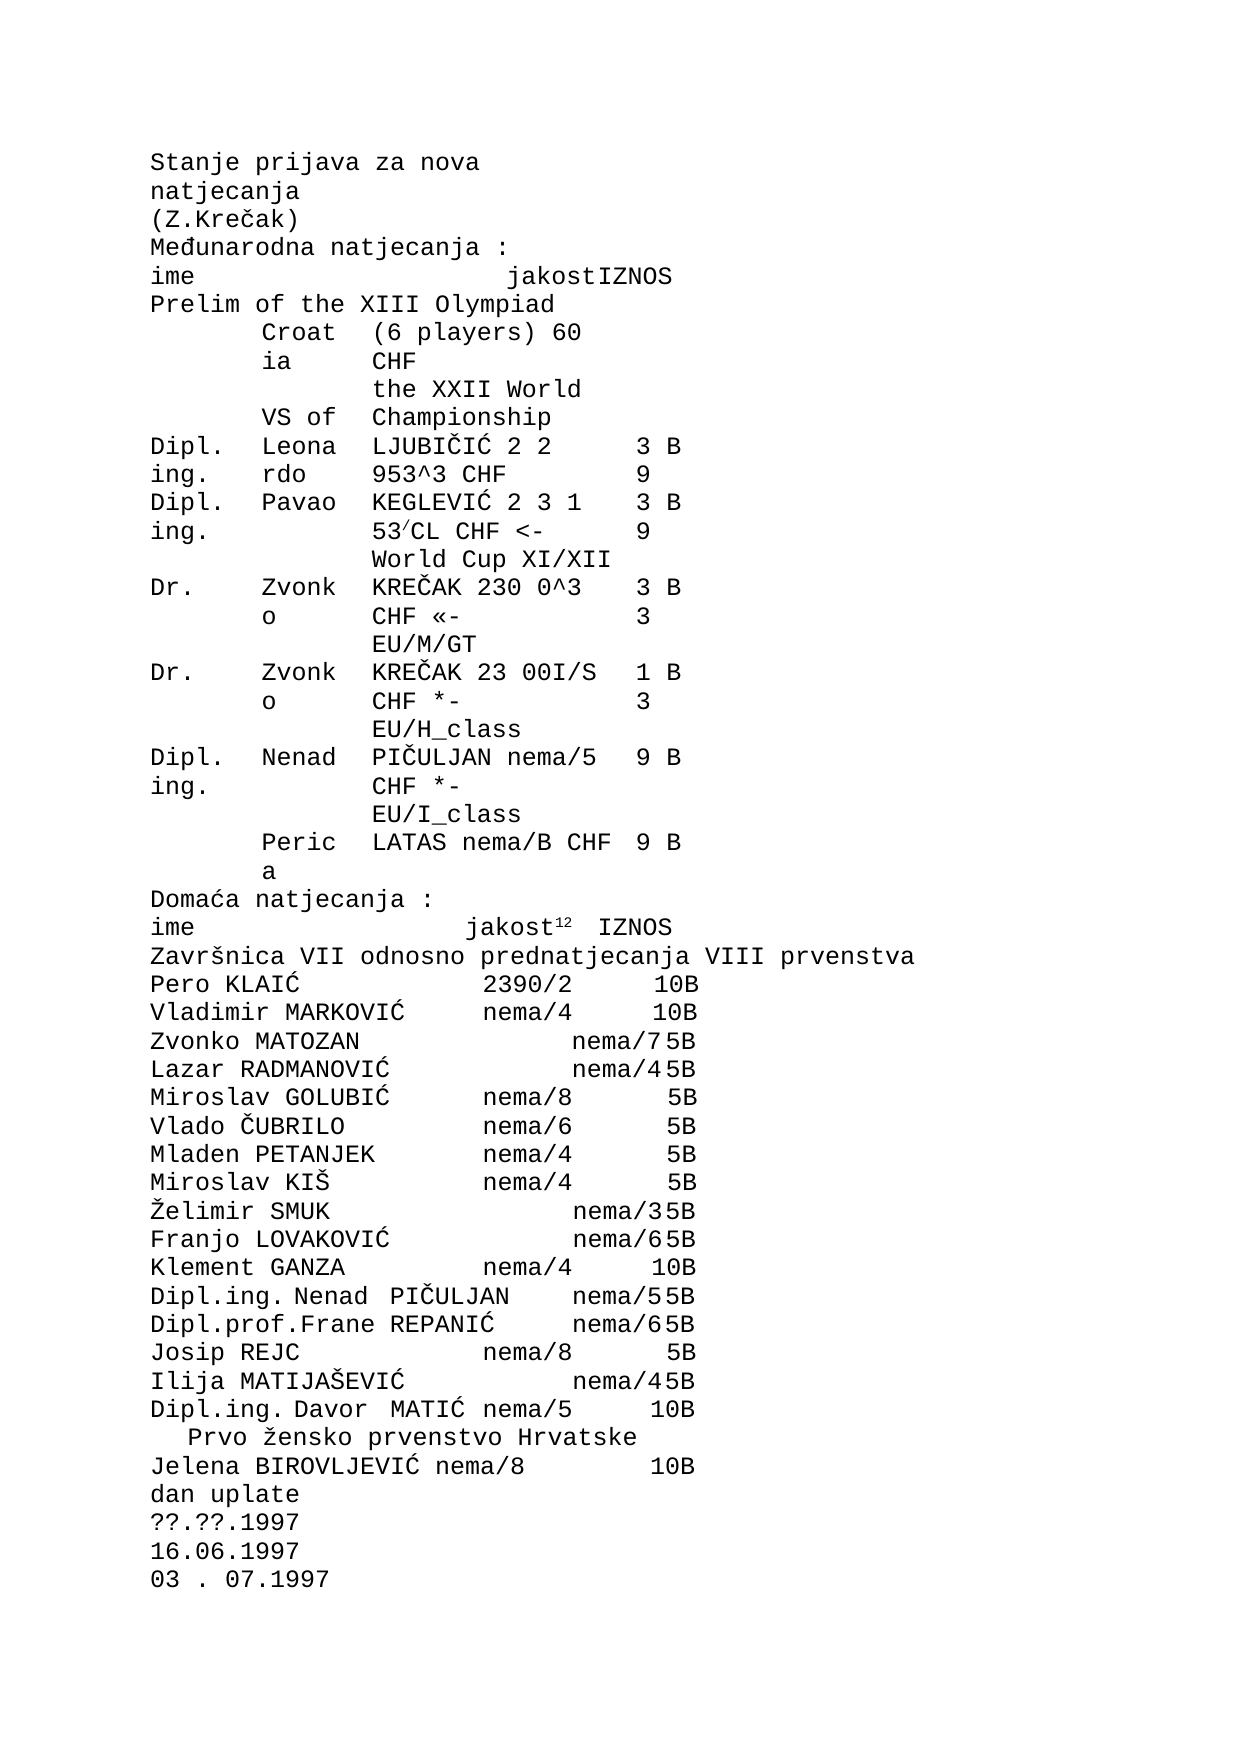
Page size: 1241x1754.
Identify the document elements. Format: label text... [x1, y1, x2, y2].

text Prvo žensko prvenstvo Hrvatske Jelena BIROVLJEVIĆ nema/8 10 B [150, 1425, 1090, 1482]
text Međunarodna natjecanja : [150, 235, 1090, 263]
text Stanje prijava za nova natjecanja [150, 150, 1090, 207]
text Želimir SMUK nema/3 5 B [150, 1198, 1090, 1227]
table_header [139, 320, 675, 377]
text dan uplate ??.??.1997 [150, 1482, 1090, 1538]
text Prelim of the XIII Olympiad [150, 292, 1090, 320]
text Vladimir MARKOVIĆ nema/4 10 B [150, 1000, 1090, 1028]
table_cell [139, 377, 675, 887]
text Pero KLAIĆ 2390/2 10 B [150, 972, 1090, 1000]
text Josip REJC nema/8 5 B [150, 1340, 1090, 1368]
text Klement GANZA nema/4 10 B [150, 1255, 1090, 1283]
text Dipl.prof. Frane REPANIĆ nema/6 5 B [150, 1312, 1090, 1340]
text Lazar RADMANOVIĆ nema/4 5 B [150, 1057, 1090, 1085]
text Miroslav KIŠ nema/4 5 B [150, 1170, 1090, 1198]
text Zvonko MATOZAN nema/7 5 B [150, 1028, 1090, 1057]
text Dipl.ing. Davor MATIĆ nema/5 10 B [150, 1397, 1090, 1425]
text 16.06.1997 03 . 07.1997 [150, 1538, 1090, 1595]
text ime jakost IZNOS [150, 263, 1090, 292]
text Završnica VII odnosno prednatjecanja VIII prvenstva [150, 943, 1090, 972]
text Franjo LOVAKOVIĆ nema/6 5 B [150, 1227, 1090, 1255]
text Vlado ČUBRILO nema/6 5 B [150, 1113, 1090, 1142]
text ime jakost12 IZNOS [150, 915, 1090, 943]
text Miroslav GOLUBIĆ nema/8 5 B [150, 1085, 1090, 1113]
text Mladen PETANJEK nema/4 5 B [150, 1142, 1090, 1170]
text Dipl.ing. Nenad PIČULJAN nema/5 5 B [150, 1283, 1090, 1312]
text Domaća natjecanja : [150, 887, 1090, 915]
text (Z.Krečak) [150, 207, 1090, 235]
text Ilija MATIJAŠEVIĆ nema/4 5 B [150, 1368, 1090, 1397]
